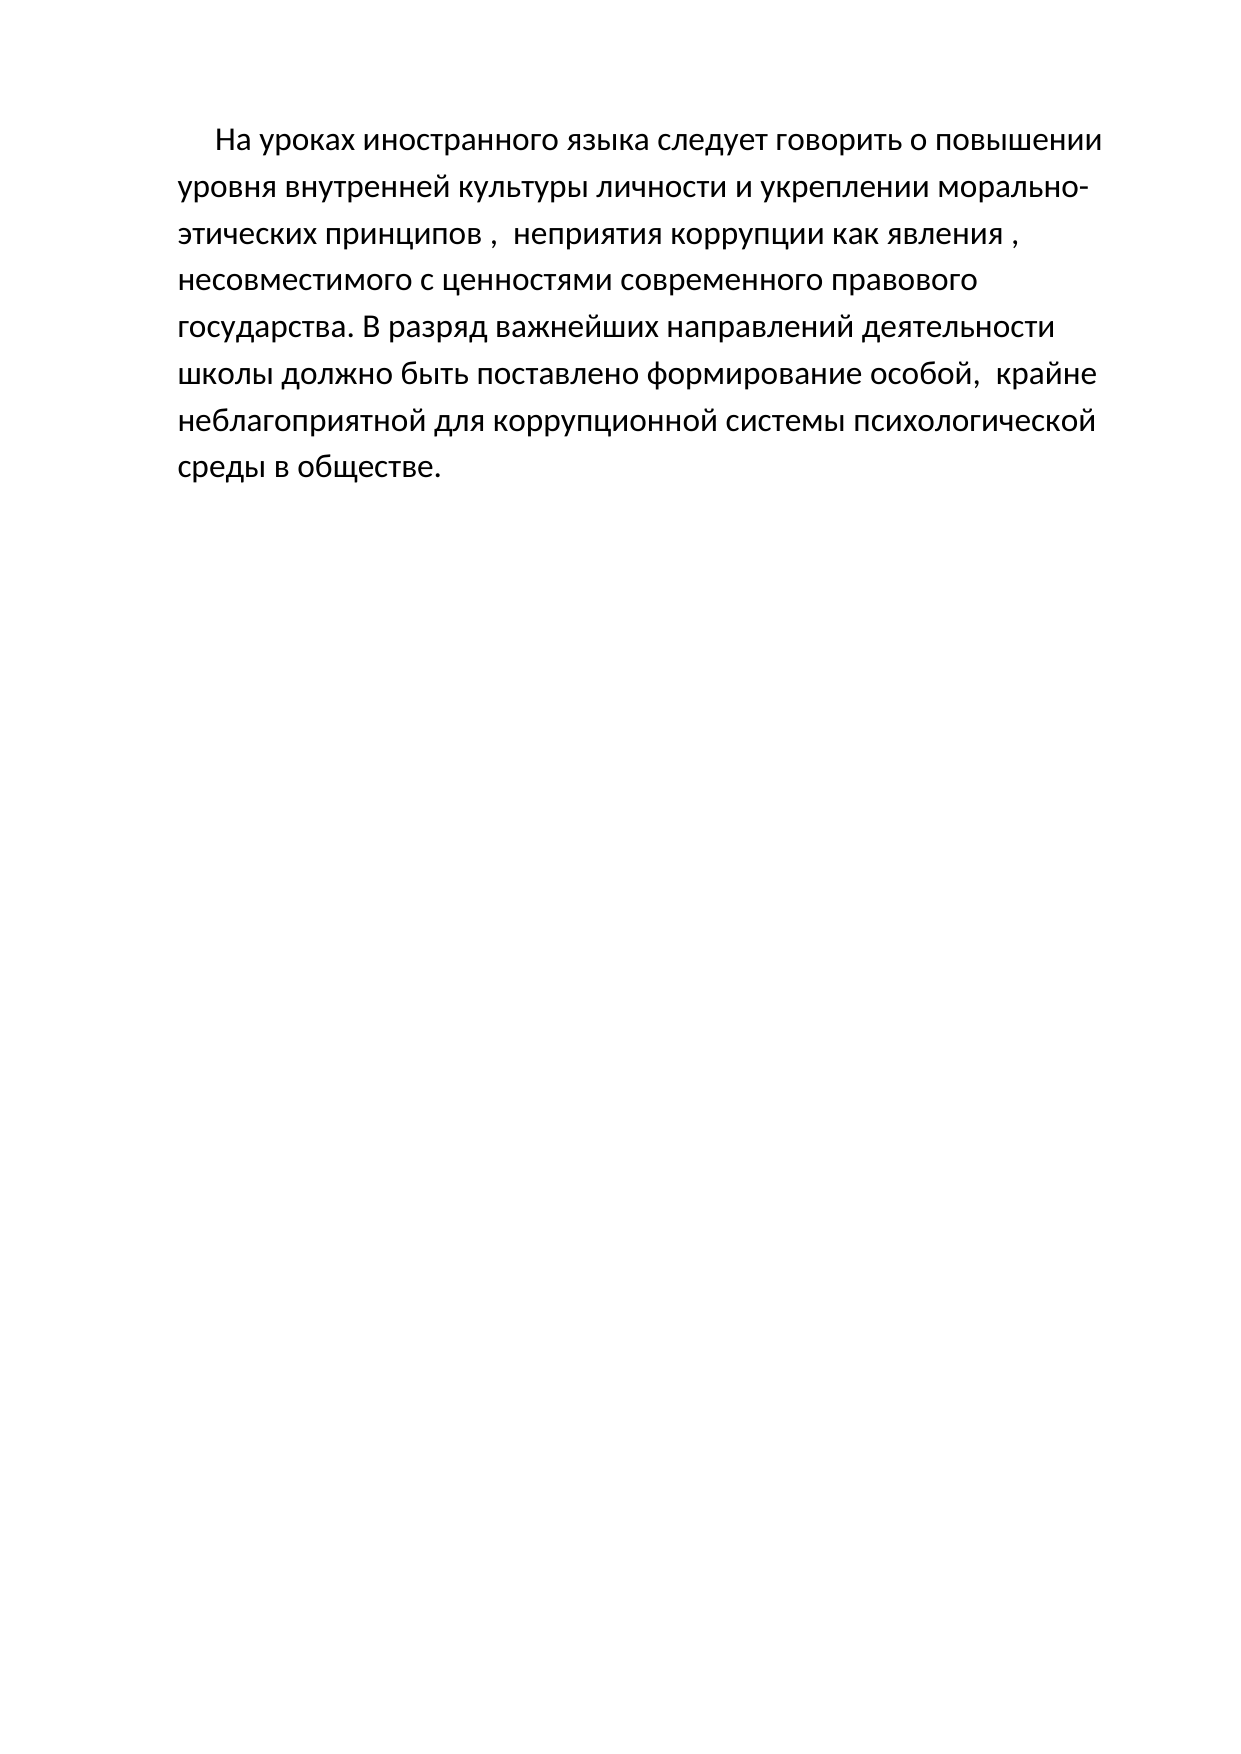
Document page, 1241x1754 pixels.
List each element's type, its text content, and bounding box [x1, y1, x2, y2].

text На уроках иностранного языка следует говорить о повышении уровня внутренней культуры личности и укреплении морально-этических принципов , неприятия коррупции как явления , несовместимого с ценностями современного правового государства. В разряд важнейших направлений деятельности школы должно быть поставлено формирование особой, крайне неблагоприятной для коррупционной системы психологической среды в обществе. [177, 118, 1152, 486]
